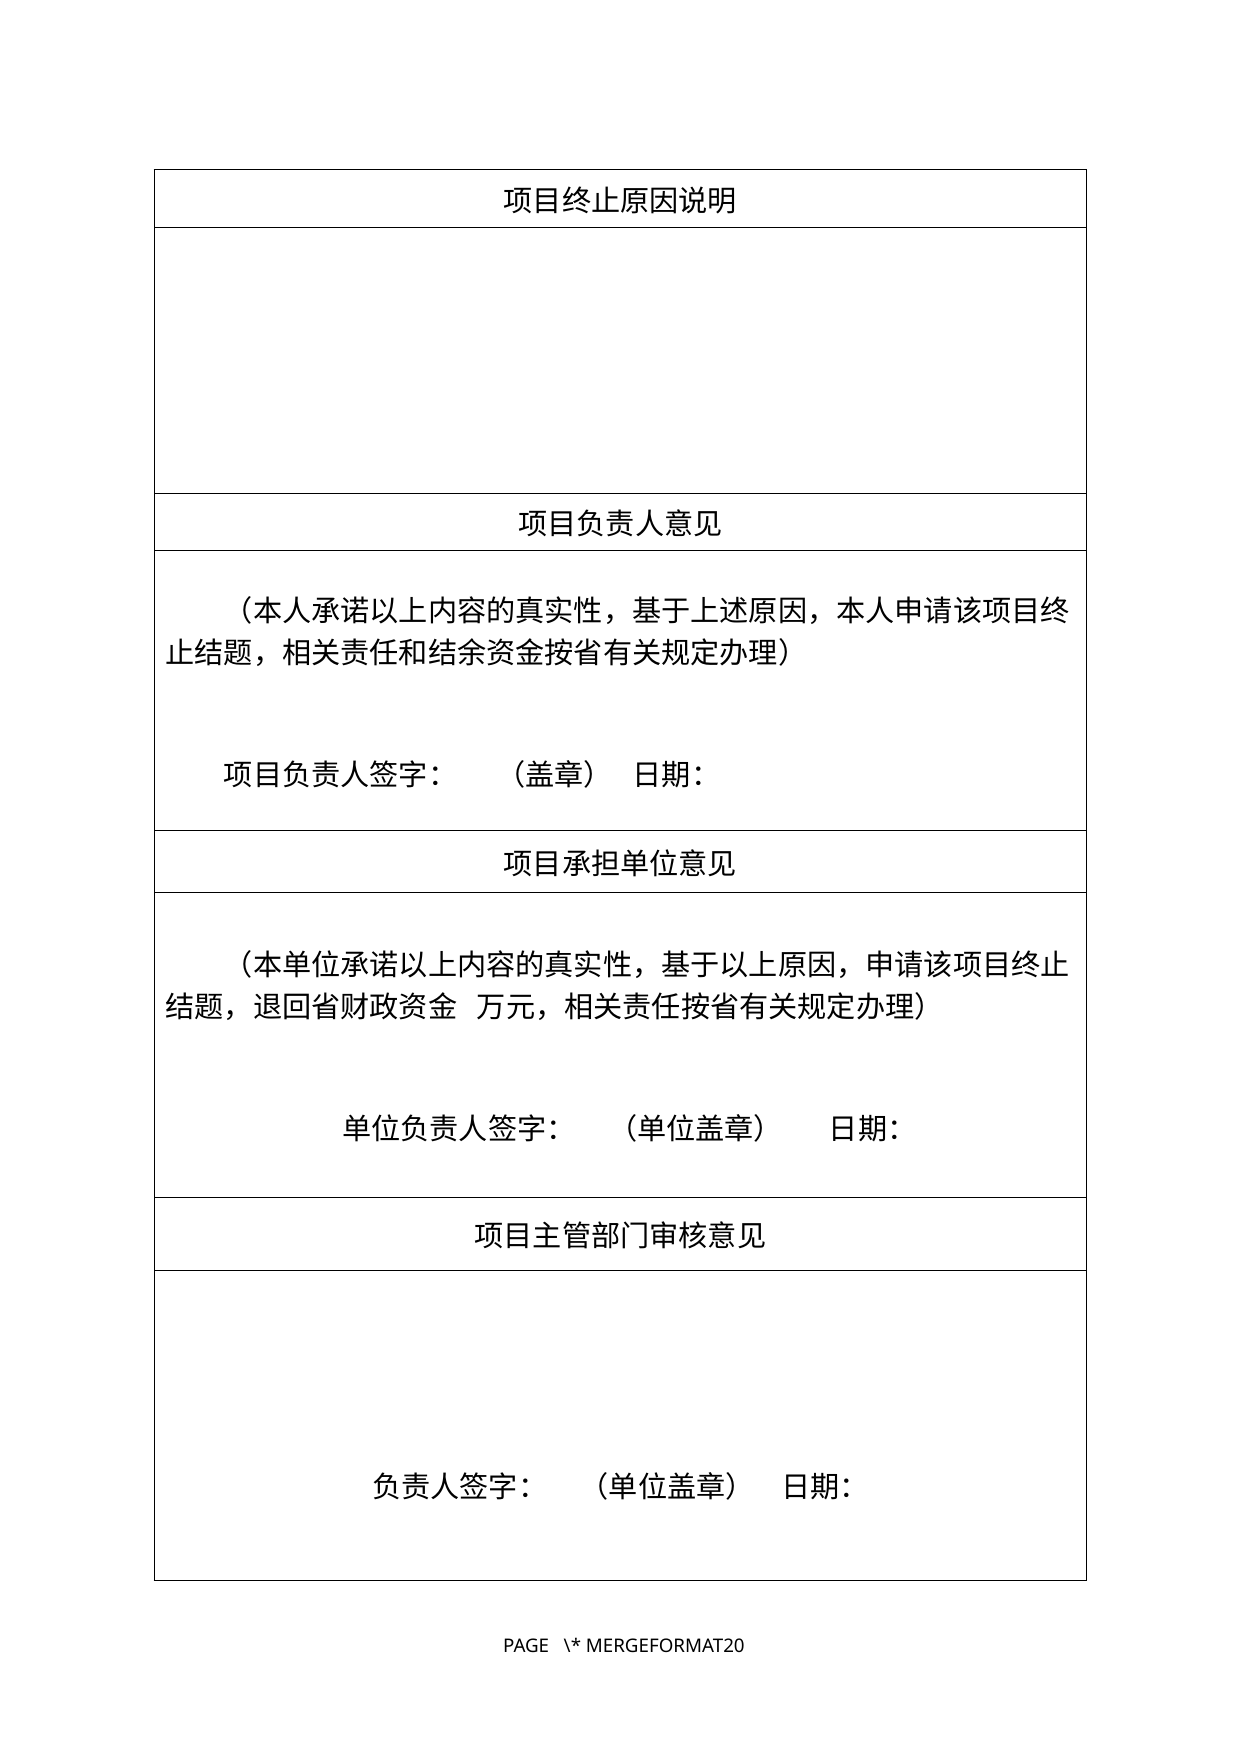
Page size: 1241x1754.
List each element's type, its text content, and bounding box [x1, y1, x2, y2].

table_cell 项目承担单位意见 [155, 831, 1086, 892]
table_cell [155, 228, 1086, 493]
table_cell 负责人签字： （单位盖章） 日期： [155, 1271, 1086, 1580]
table_header 项目终止原因说明 [155, 170, 1086, 227]
table_cell （本人承诺以上内容的真实性，基于上述原因，本人申请该项目终止结题，相关责任和结余资金按省有关规定办理） 项目负责人签字： （盖章） 日期： [155, 551, 1086, 830]
table_cell （本单位承诺以上内容的真实性，基于以上原因，申请该项目终止结题，退回省财政资金 万元，相关责任按省有关规定办理） 单位负责人签字： （单位盖章） 日期： [155, 893, 1086, 1197]
table_cell 项目主管部门审核意见 [155, 1198, 1086, 1270]
table_cell 项目负责人意见 [155, 494, 1086, 550]
